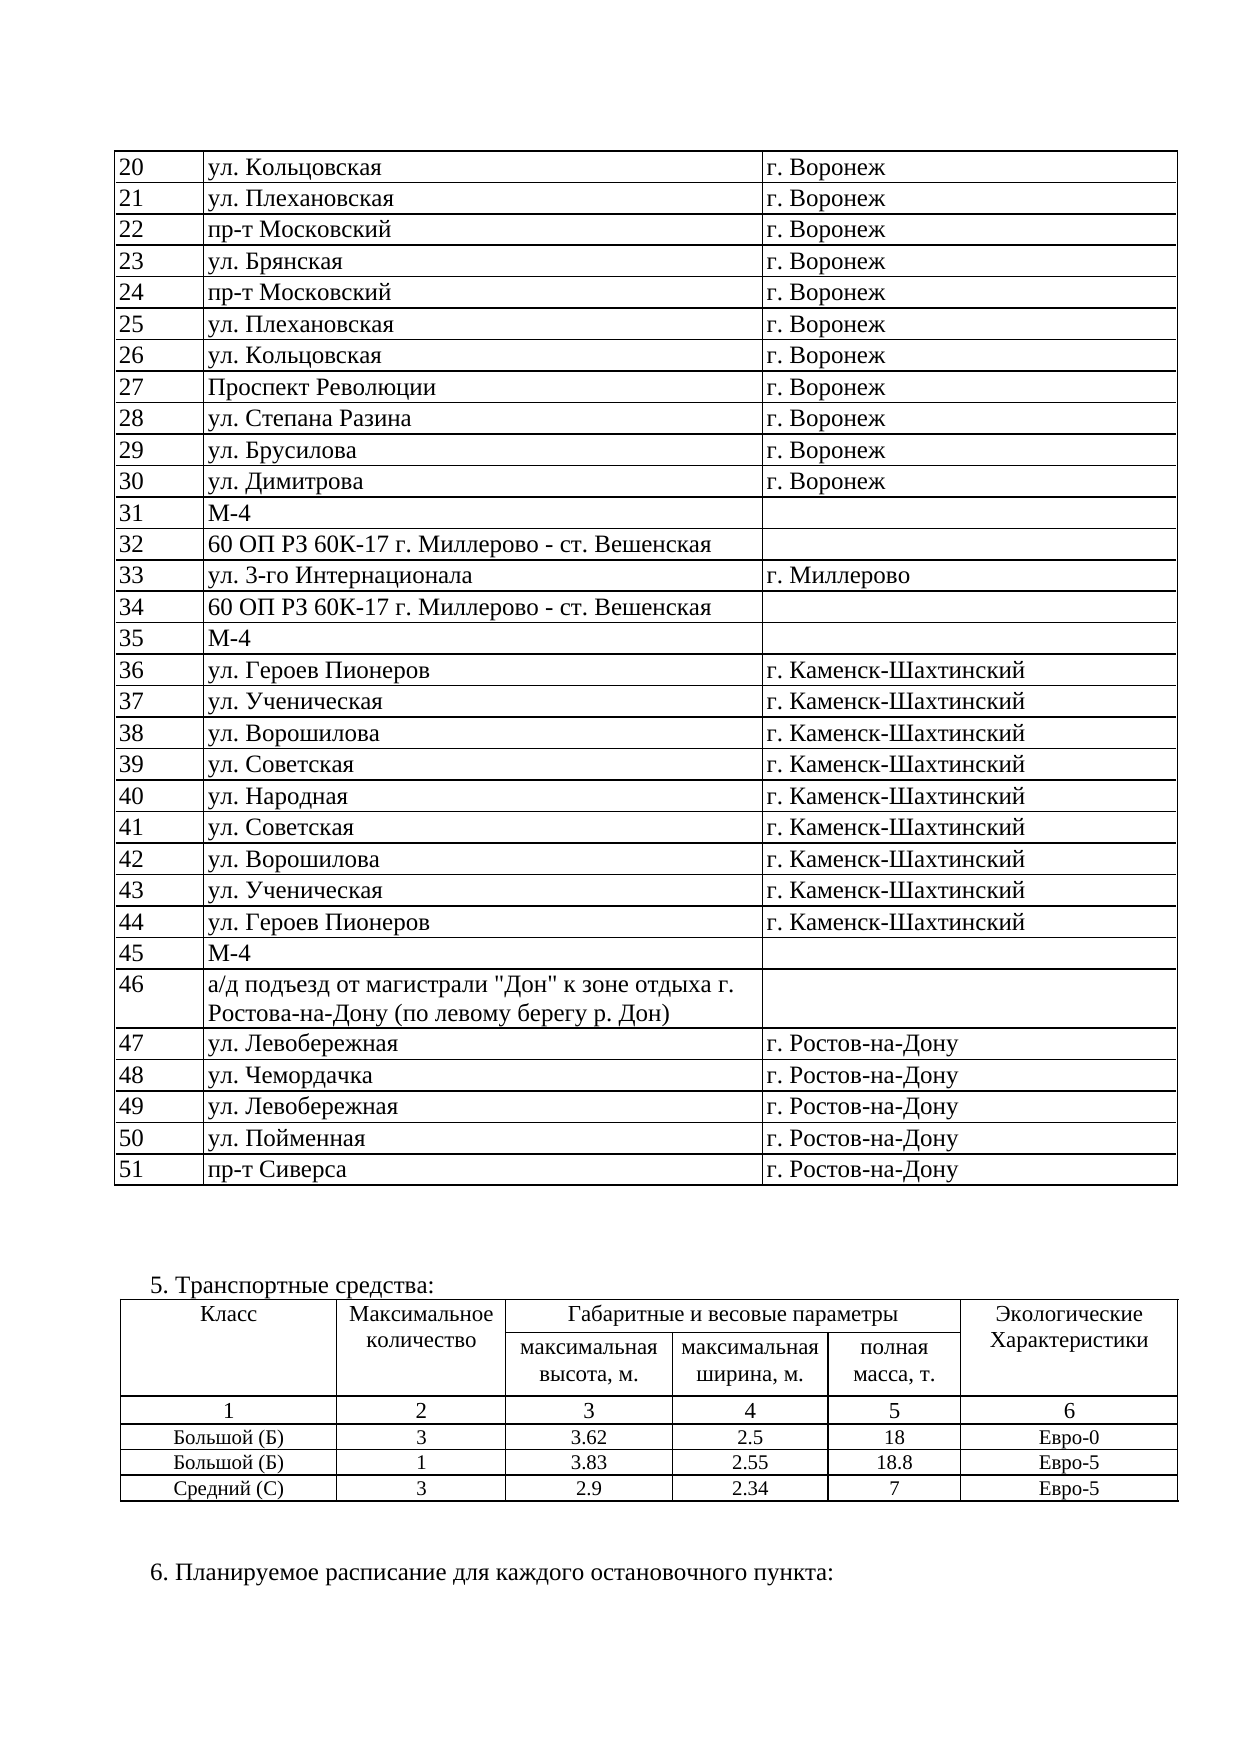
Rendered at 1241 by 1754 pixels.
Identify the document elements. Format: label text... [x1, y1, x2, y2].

table_cell 3 [506, 1397, 672, 1423]
table_cell ул. Брянская [204, 246, 762, 276]
table_cell 5 [829, 1397, 960, 1423]
table_cell 1 [337, 1450, 505, 1474]
table_cell ул. Героев Пионеров [204, 907, 762, 936]
table_cell 44 [115, 906, 203, 936]
table_cell 24 [115, 277, 203, 307]
table_cell 35 [115, 623, 203, 653]
table_cell 18 [829, 1425, 960, 1449]
table_cell 2 [337, 1397, 505, 1423]
table_cell г. Воронеж [763, 244, 1177, 276]
table_cell полная масса, т. [829, 1333, 960, 1395]
table_cell Большой (Б) [121, 1425, 336, 1449]
table_cell а/д подъезд от магистрали "Дон" к зоне отдыха г. Ростова-на-Дону (по левому берегу р. Дон) [204, 970, 762, 1027]
table_cell г. Ростов-на-Дону [763, 1121, 1177, 1153]
table_cell г. Ростов-на-Дону [763, 1090, 1177, 1121]
table_cell 31 [115, 497, 203, 527]
table_cell 7 [829, 1476, 960, 1500]
table_cell 2.5 [673, 1425, 827, 1449]
table_cell 41 [115, 812, 203, 842]
table_cell 45 [115, 938, 203, 968]
table_cell максимальная высота, м. [506, 1333, 672, 1395]
table_cell [763, 968, 1177, 1027]
table_cell 43 [115, 875, 203, 905]
table_cell 2.34 [673, 1476, 827, 1500]
table_cell 3.62 [506, 1425, 672, 1449]
table_cell 22 [115, 214, 203, 244]
table_cell г. Каменск-Шахтинский [763, 716, 1177, 748]
table_cell 47 [115, 1028, 203, 1058]
table_cell г. Ростов-на-Дону [763, 1027, 1177, 1058]
table_cell г. Каменск-Шахтинский [763, 685, 1177, 716]
table_cell г. Воронеж [763, 370, 1177, 402]
table_cell г. Миллерово [763, 559, 1177, 590]
table_cell 46 [115, 969, 203, 1027]
table_cell максимальная ширина, м. [673, 1333, 827, 1395]
table_cell г. Каменск-Шахтинский [763, 874, 1177, 905]
table_cell 18.8 [829, 1450, 960, 1474]
table_cell ул. Ученическая [204, 686, 762, 716]
table_cell Евро-5 [961, 1476, 1177, 1500]
table_cell г. Ростов-на-Дону [763, 1153, 1177, 1184]
table_cell 30 [115, 466, 203, 496]
table_cell пр-т Московский [204, 215, 762, 244]
table_cell Большой (Б) [121, 1450, 336, 1474]
table_cell [763, 936, 1177, 968]
table_cell 21 [115, 183, 203, 213]
table_cell г. Воронеж [763, 433, 1177, 464]
text 6. Планируемое расписание для каждого остановочного пункта: [150, 1557, 1090, 1585]
table_cell 60 ОП РЗ 60К-17 г. Миллерово - ст. Вешенская [204, 529, 762, 559]
table_cell Евро-0 [961, 1425, 1177, 1449]
table_cell г. Каменск-Шахтинский [763, 748, 1177, 779]
table_cell М-4 [204, 623, 762, 653]
table_cell 60 ОП РЗ 60К-17 г. Миллерово - ст. Вешенская [204, 592, 762, 622]
table_cell ул. Кольцовская [204, 152, 762, 181]
table_cell 26 [115, 340, 203, 370]
table_cell 4 [673, 1397, 827, 1423]
table_cell 34 [115, 591, 203, 622]
table_cell [763, 496, 1177, 527]
table_cell 37 [115, 686, 203, 716]
table_cell 50 [115, 1123, 203, 1153]
table_cell ул. 3-го Интернационала [204, 561, 762, 590]
table_cell 27 [115, 371, 203, 402]
table_cell г. Воронеж [763, 181, 1177, 213]
table_cell ул. Левобережная [204, 1092, 762, 1121]
table_cell ул. Кольцовская [204, 340, 762, 370]
table_cell [763, 622, 1177, 653]
table_cell 33 [115, 560, 203, 590]
table_cell 20 [115, 152, 203, 181]
table_cell 40 [115, 780, 203, 811]
table_cell М-4 [204, 498, 762, 527]
table_cell 29 [115, 434, 203, 464]
table_cell ул. Степана Разина [204, 403, 762, 433]
table_cell пр-т Московский [204, 277, 762, 307]
table_cell ул. Ворошилова [204, 718, 762, 748]
table_cell 25 [115, 308, 203, 339]
table_cell 28 [115, 403, 203, 433]
table_cell [763, 528, 1177, 559]
table_cell [763, 590, 1177, 622]
table_header Максимальное количество [337, 1300, 505, 1395]
table_header Габаритные и весовые параметры [506, 1300, 960, 1332]
table_cell М-4 [204, 938, 762, 968]
table_cell 39 [115, 749, 203, 779]
table_cell ул. Народная [204, 781, 762, 811]
table_cell ул. Левобережная [204, 1029, 762, 1058]
table_header Класс [121, 1300, 336, 1395]
table_cell 48 [115, 1060, 203, 1090]
table_cell ул. Плехановская [204, 183, 762, 213]
table_cell г. Воронеж [763, 402, 1177, 433]
table_cell г. Воронеж [763, 339, 1177, 370]
table_cell г. Каменск-Шахтинский [763, 653, 1177, 685]
table_cell 49 [115, 1091, 203, 1121]
table_cell 6 [961, 1397, 1177, 1423]
table_cell г. Каменск-Шахтинский [763, 811, 1177, 842]
table_cell 2.55 [673, 1450, 827, 1474]
table_cell ул. Ученическая [204, 875, 762, 905]
table_cell 32 [115, 529, 203, 559]
table_cell г. Каменск-Шахтинский [763, 842, 1177, 873]
table_cell Проспект Революции [204, 372, 762, 402]
table_cell г. Воронеж [763, 465, 1177, 496]
table_cell ул. Ворошилова [204, 844, 762, 873]
table_cell пр-т Сиверса [204, 1155, 762, 1184]
table_cell ул. Плехановская [204, 309, 762, 339]
table_cell 3 [337, 1476, 505, 1500]
table_cell 23 [115, 245, 203, 276]
table_cell 2.9 [506, 1476, 672, 1500]
table_cell ул. Пойменная [204, 1123, 762, 1153]
table_cell ул. Димитрова [204, 466, 762, 496]
table_cell г. Ростов-на-Дону [763, 1059, 1177, 1090]
table_cell 1 [121, 1397, 336, 1423]
table_cell г. Воронеж [763, 213, 1177, 244]
table_cell г. Воронеж [763, 152, 1177, 181]
table_cell г. Каменск-Шахтинский [763, 905, 1177, 936]
table_cell Евро-5 [961, 1450, 1177, 1474]
table_cell 38 [115, 717, 203, 748]
table_cell 42 [115, 843, 203, 873]
table_cell Средний (С) [121, 1476, 336, 1500]
table_cell 36 [115, 654, 203, 685]
table_cell 3.83 [506, 1450, 672, 1474]
text 5. Транспортные средства: [150, 1270, 1090, 1298]
table_cell ул. Советская [204, 749, 762, 779]
table_cell г. Воронеж [763, 307, 1177, 339]
table_cell 3 [337, 1425, 505, 1449]
table_cell ул. Героев Пионеров [204, 655, 762, 685]
table_cell ул. Брусилова [204, 435, 762, 464]
table_cell 51 [115, 1154, 203, 1184]
table_cell г. Воронеж [763, 276, 1177, 307]
table_cell ул. Чемордачка [204, 1060, 762, 1090]
table_cell г. Каменск-Шахтинский [763, 779, 1177, 811]
table_header Экологические Характеристики [961, 1300, 1177, 1395]
table_cell ул. Советская [204, 812, 762, 842]
